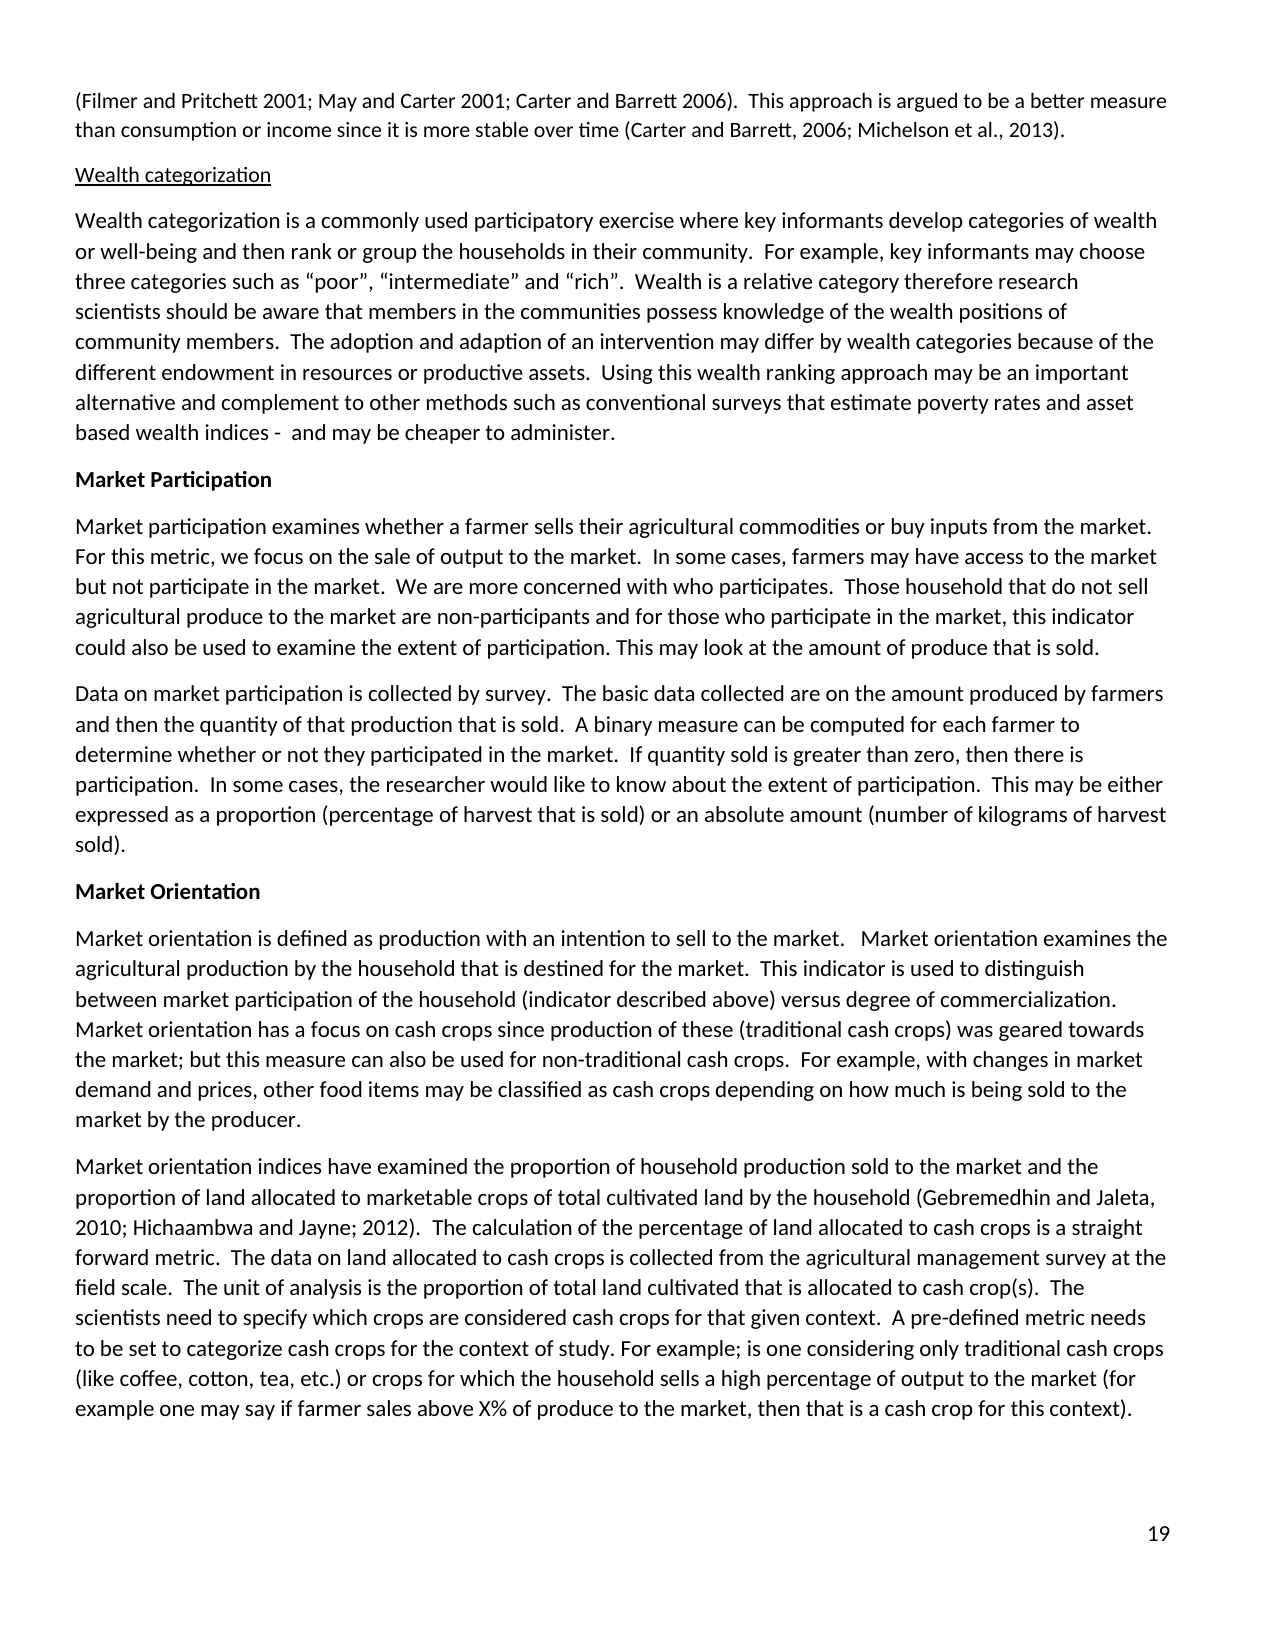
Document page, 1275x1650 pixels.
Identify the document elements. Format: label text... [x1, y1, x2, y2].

text Data on market participation is collected by survey. The basic data collected are on the amount produced by farmers and then the quantity of that production that is sold. A binary measure can be computed for each farmer to determine whether or not they participated in the market. If quantity sold is greater than zero, then there is participation. In some cases, the researcher would like to know about the extent of participation. This may be either expressed as a proportion (percentage of harvest that is sold) or an absolute amount (number of kilograms of harvest sold). [75, 679, 1170, 858]
text Wealth categorization [75, 161, 1170, 188]
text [75, 87, 1170, 142]
text Market Orientation [75, 877, 1170, 905]
text Wealth categorization is a commonly used participatory exercise where key informants develop categories of wealth or well-being and then rank or group the households in their community. For example, key informants may choose three categories such as “poor”, “intermediate” and “rich”. Wealth is a relative category therefore research scientists should be aware that members in the communities possess knowledge of the wealth positions of community members. The adoption and adaption of an intervention may differ by wealth categories because of the different endowment in resources or productive assets. Using this wealth ranking approach may be an important alternative and complement to other methods such as conventional surveys that estimate poverty rates and asset based wealth indices - and may be cheaper to administer. [75, 207, 1170, 446]
text Market orientation is defined as production with an intention to sell to the market. Market orientation examines the agricultural production by the household that is destined for the market. This indicator is used to distinguish between market participation of the household (indicator described above) versus degree of commercialization. Market orientation has a focus on cash crops since production of these (traditional cash crops) was geared towards the market; but this measure can also be used for non-traditional cash crops. For example, with changes in market demand and prices, other food items may be classified as cash crops depending on how much is being sold to the market by the producer. [75, 924, 1170, 1133]
text Market participation examines whether a farmer sells their agricultural commodities or buy inputs from the market. For this metric, we focus on the sale of output to the market. In some cases, farmers may have access to the market but not participate in the market. We are more concerned with who participates. Those household that do not sell agricultural produce to the market are non-participants and for those who participate in the market, this indicator could also be used to examine the extent of participation. This may look at the amount of produce that is sold. [75, 512, 1170, 661]
text Market Participation [75, 465, 1170, 493]
text Market orientation indices have examined the proportion of household production sold to the market and the proportion of land allocated to marketable crops of total cultivated land by the household (Gebremedhin and Jaleta, 2010; Hichaambwa and Jayne; 2012). The calculation of the percentage of land allocated to cash crops is a straight forward metric. The data on land allocated to cash crops is collected from the agricultural management survey at the field scale. The unit of analysis is the proportion of total land cultivated that is allocated to cash crop(s). The scientists need to specify which crops are considered cash crops for that given context. A pre-defined metric needs to be set to categorize cash crops for the context of study. For example; is one considering only traditional cash crops (like coffee, cotton, tea, etc.) or crops for which the household sells a high percentage of output to the market (for example one may say if farmer sales above X% of produce to the market, then that is a cash crop for this context). [75, 1152, 1170, 1422]
